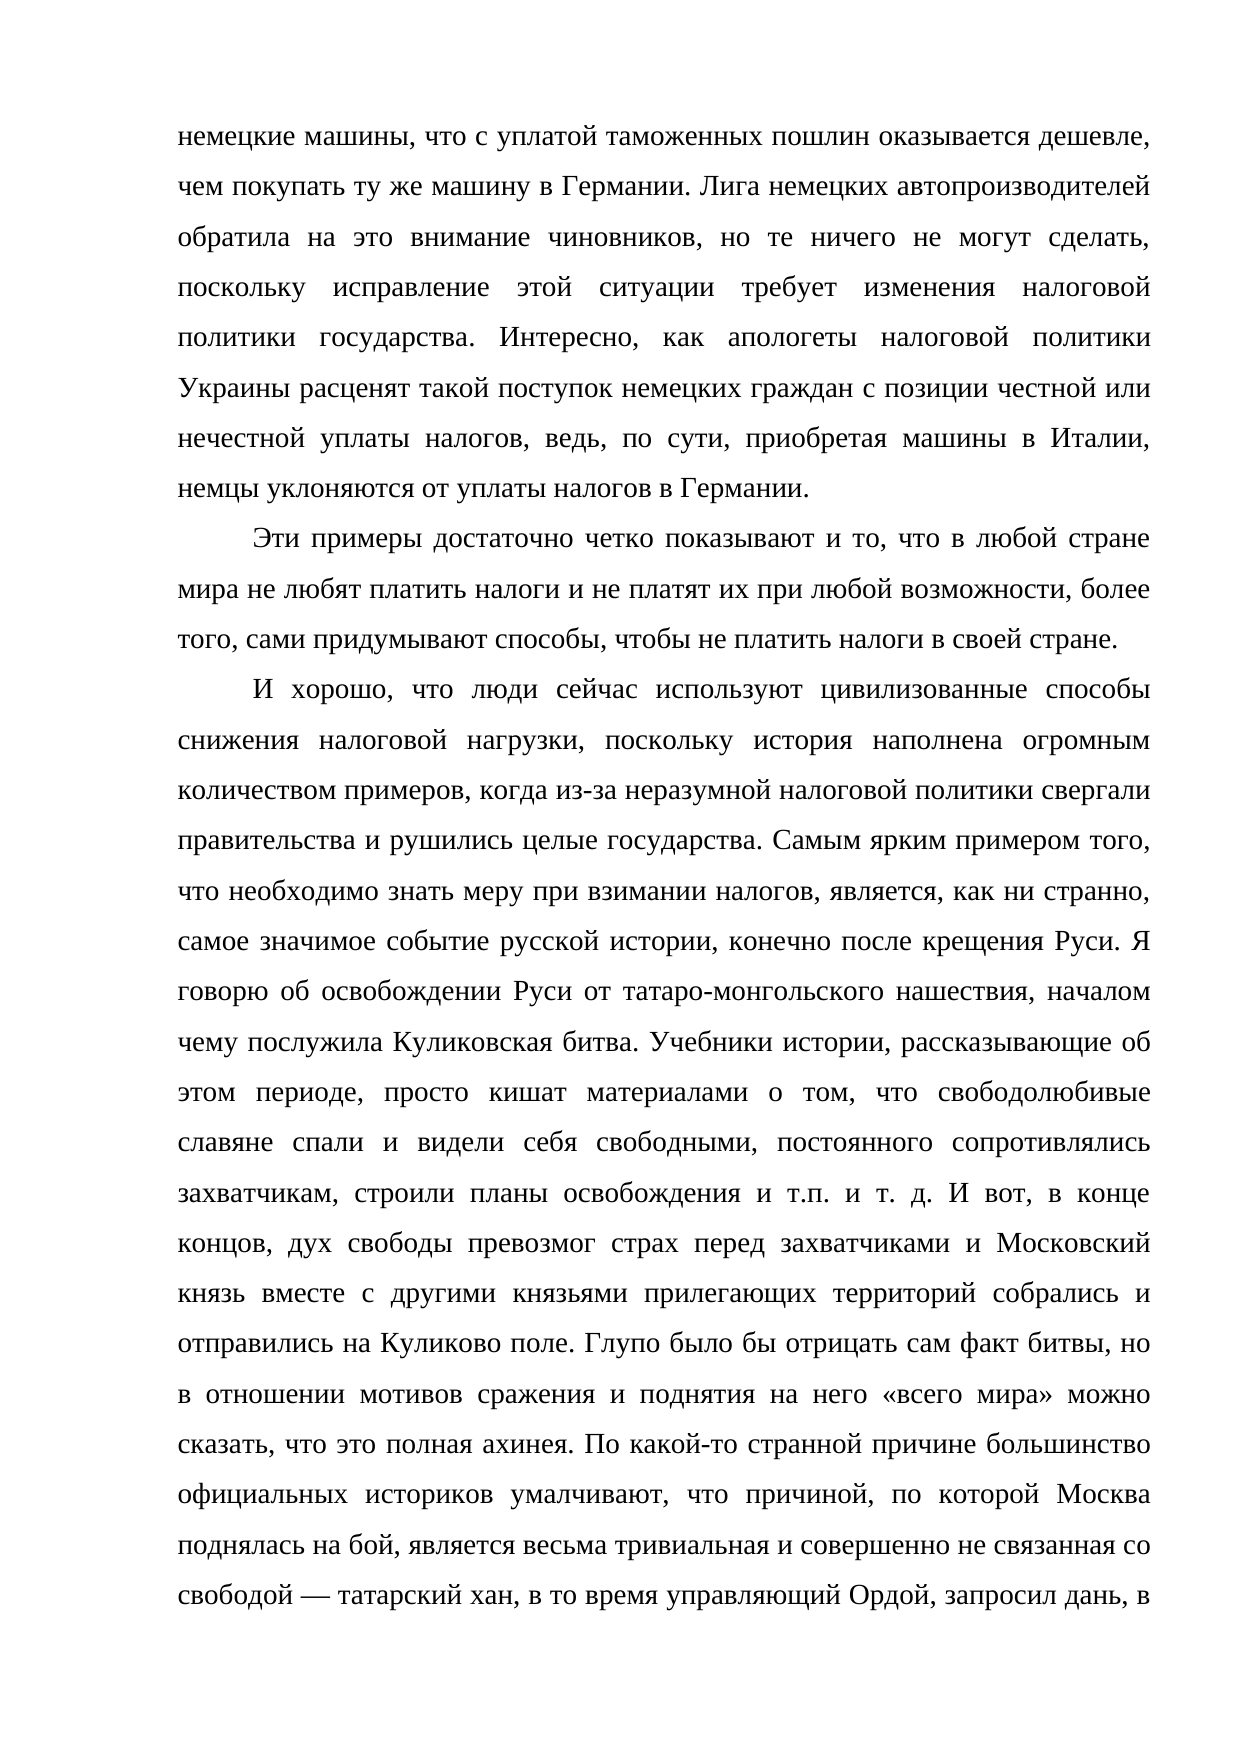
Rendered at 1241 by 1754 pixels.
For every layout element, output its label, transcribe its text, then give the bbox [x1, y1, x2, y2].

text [177, 118, 1152, 504]
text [177, 672, 1152, 1611]
text Эти примеры достаточно четко показывают и то, что в любой стране мира не любят платить налоги и не платят их при любой возможности, более того, сами придумывают способы, чтобы не платить налоги в своей стране. [177, 521, 1152, 655]
